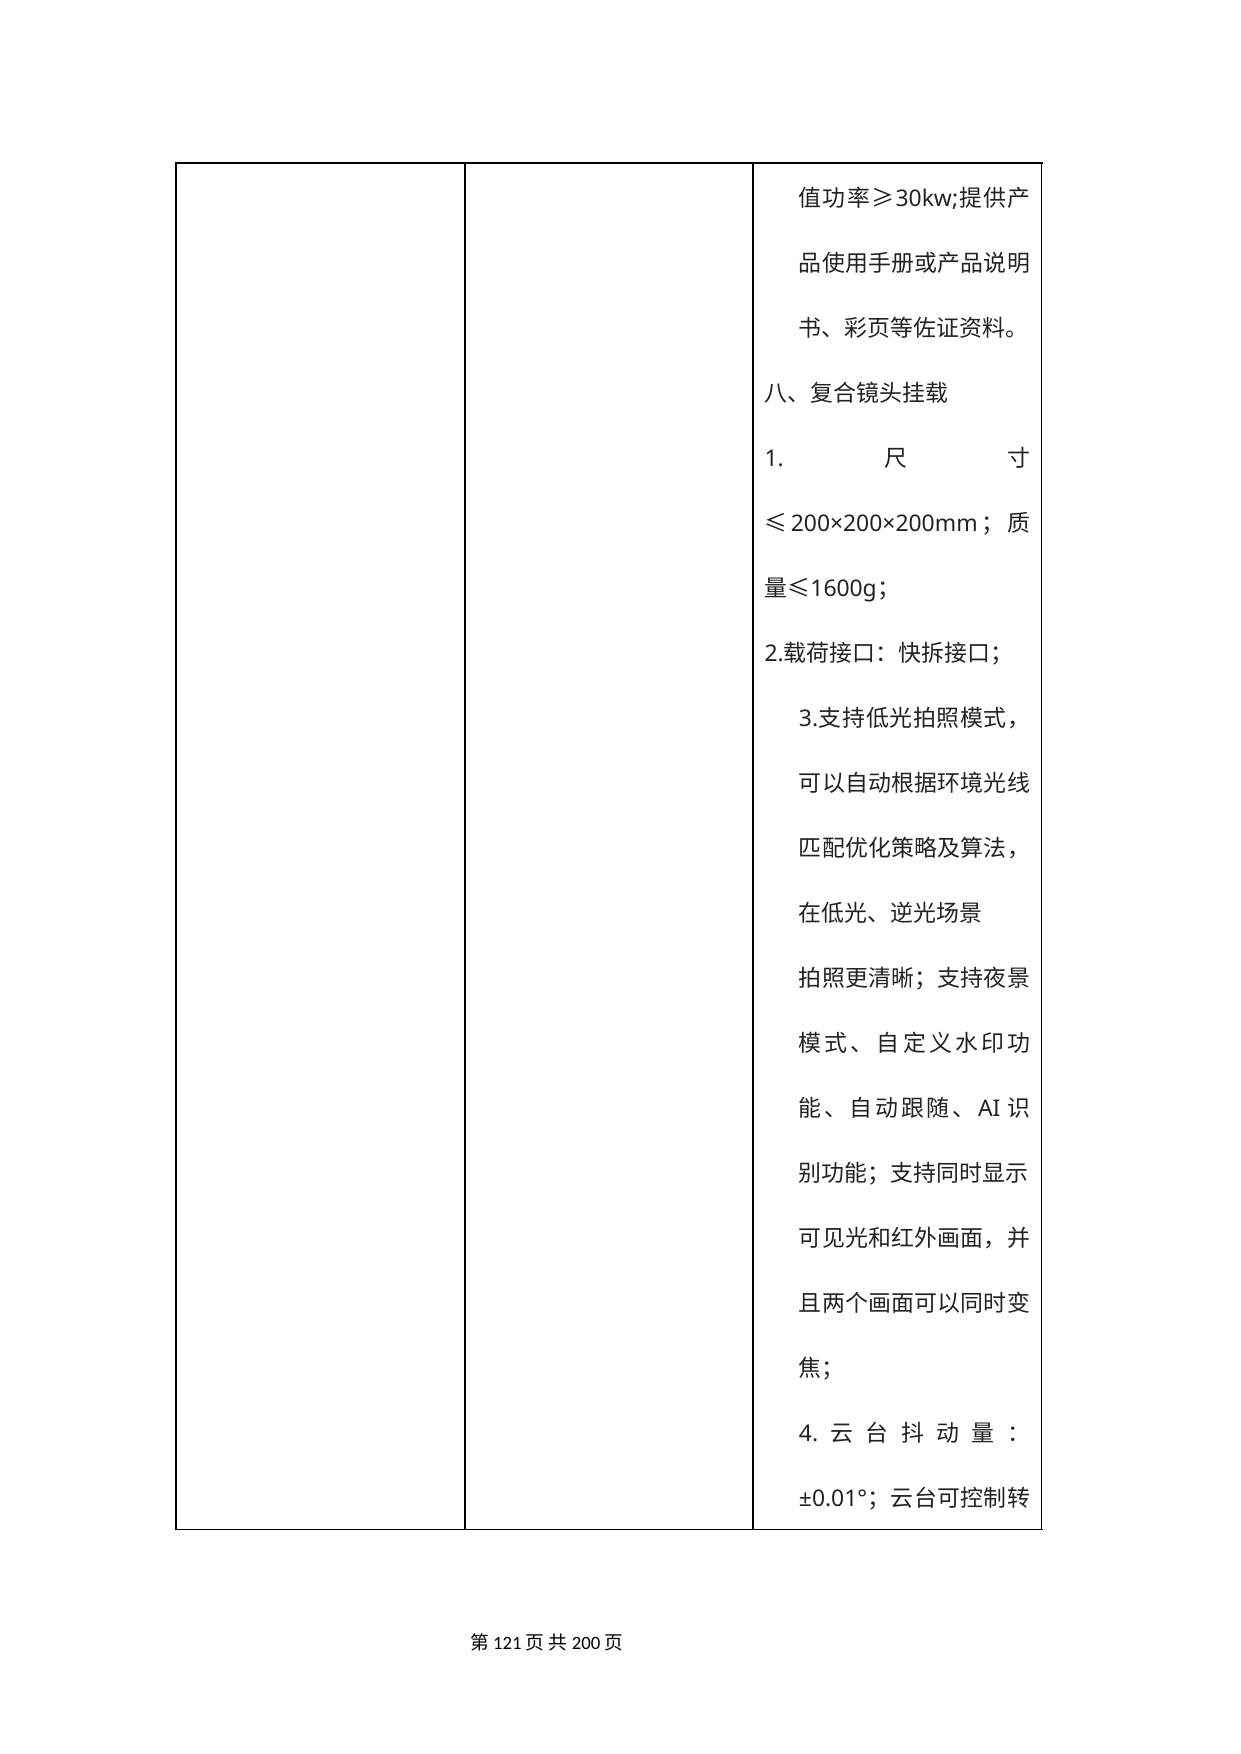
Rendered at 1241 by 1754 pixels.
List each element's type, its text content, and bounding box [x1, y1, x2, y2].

table_cell 1 [177, 164, 464, 1528]
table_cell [754, 164, 1041, 1528]
table_cell [466, 164, 752, 1528]
